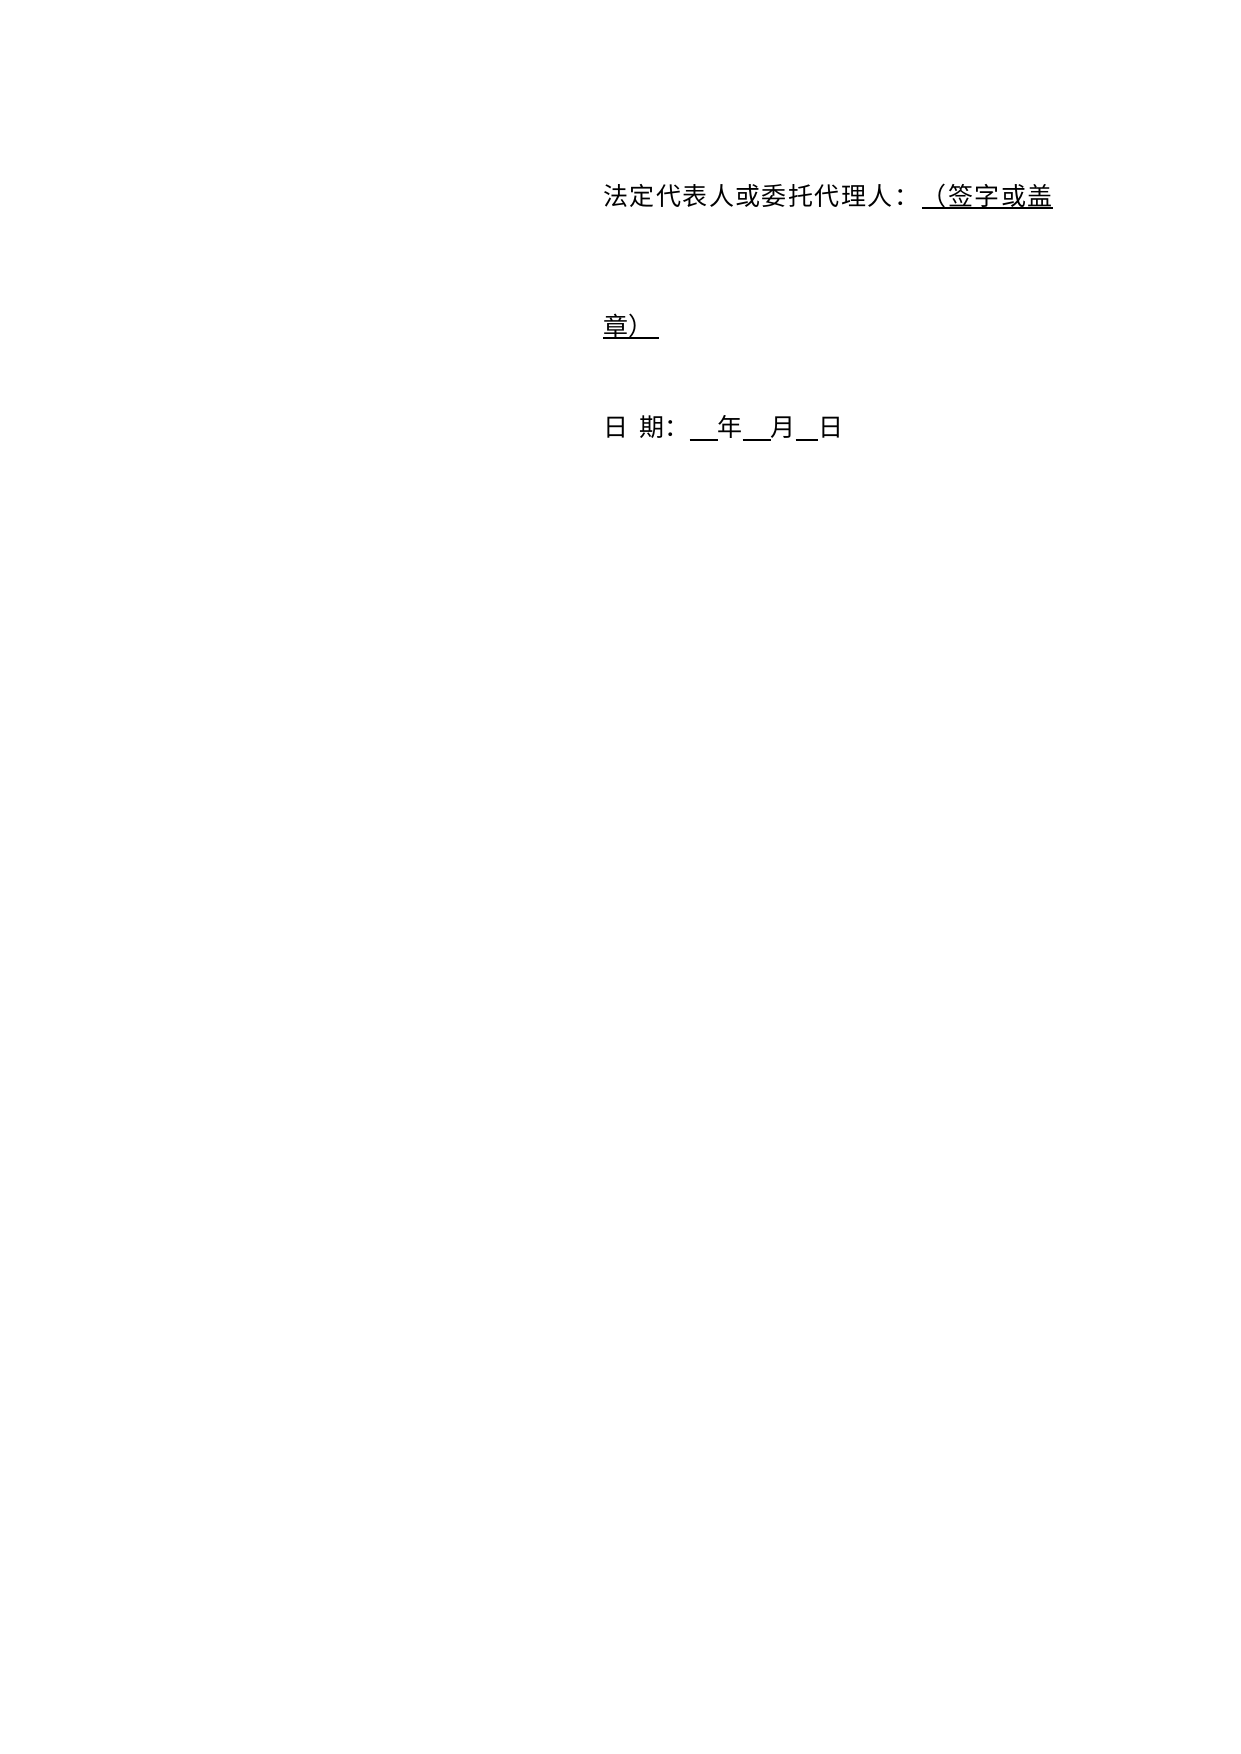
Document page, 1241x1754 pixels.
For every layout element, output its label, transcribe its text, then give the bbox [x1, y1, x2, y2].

text 法定代表人或委托代理人：（签字或盖章） [603, 162, 1053, 357]
text 日 期： 年 月 日 [603, 393, 1053, 458]
